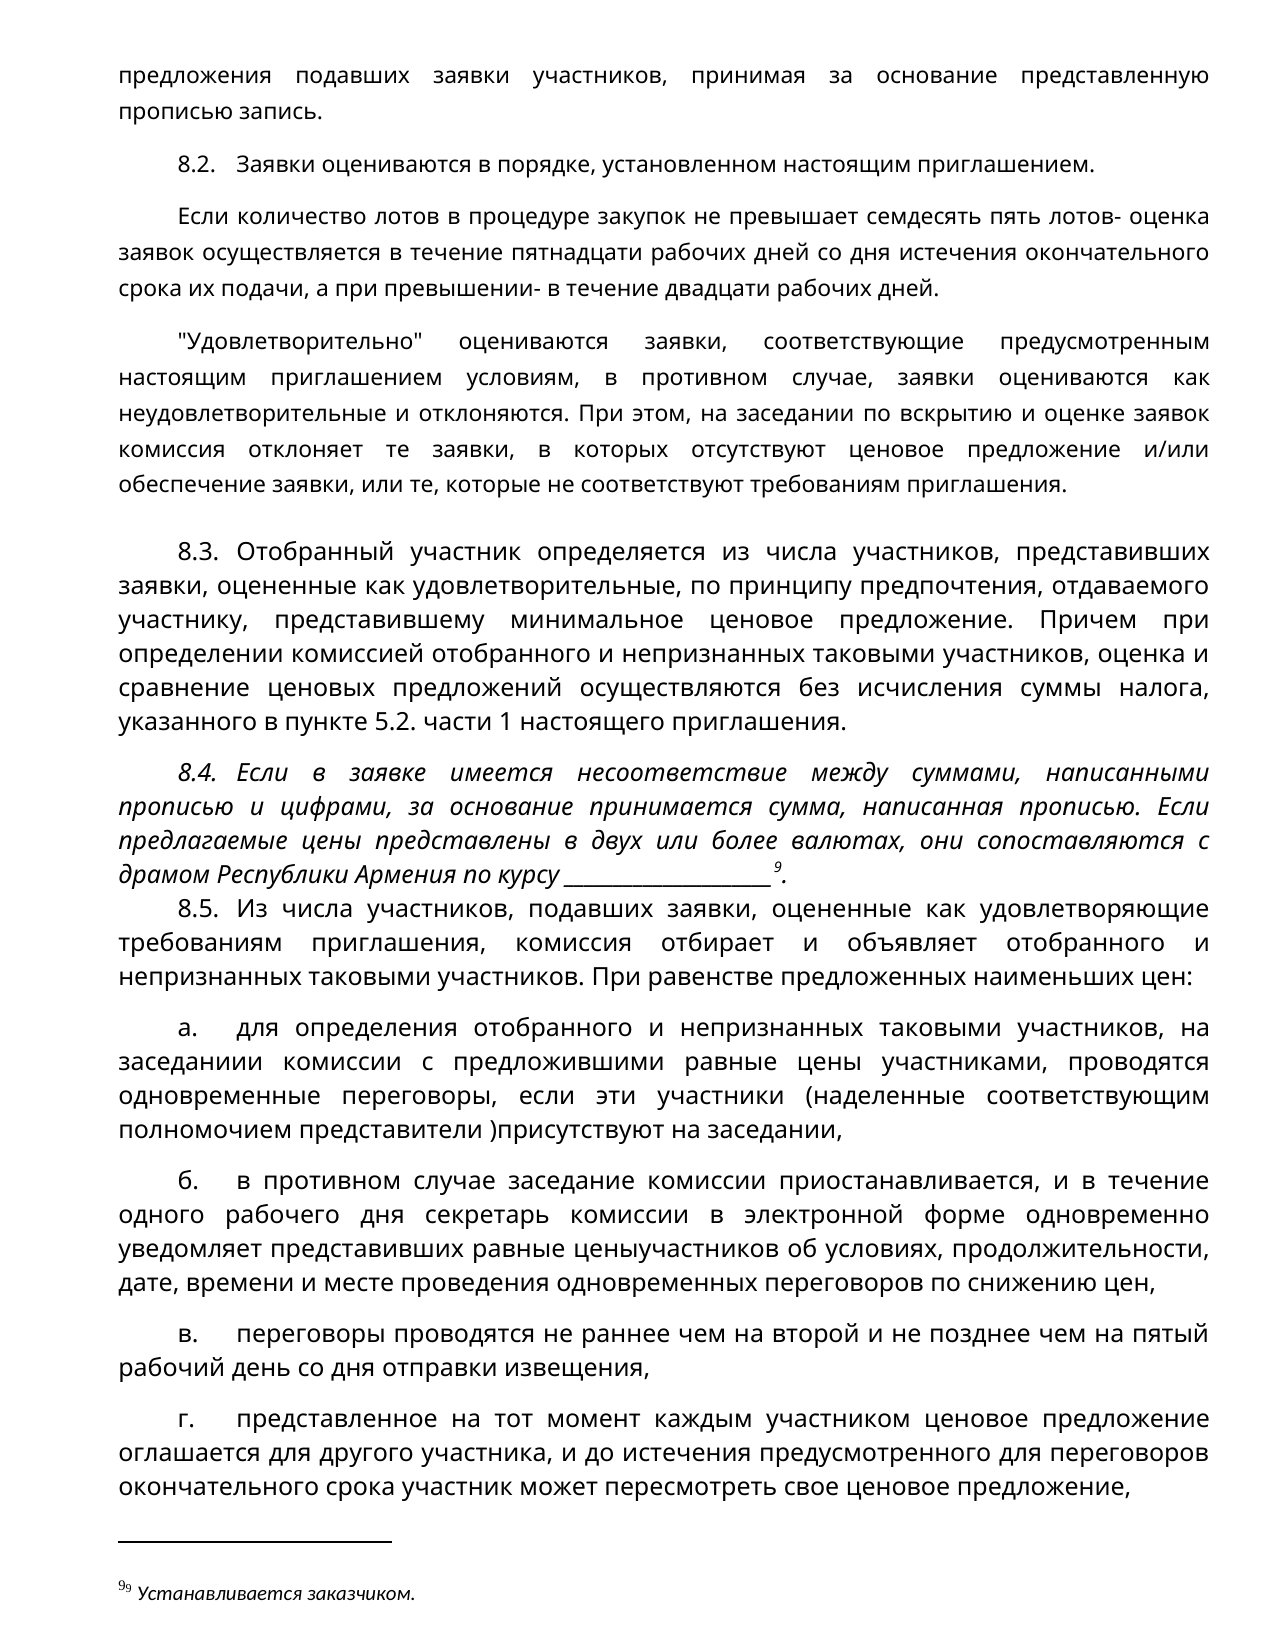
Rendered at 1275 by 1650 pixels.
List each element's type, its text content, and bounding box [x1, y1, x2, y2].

text 8.5. Из числа участников, подавших заявки, оцененные как удовлетворяющие требованиям приглашения, комиссия отбирает и объявляет отобранного и непризнанных таковыми участников. При равенстве предложенных наименьших цен: [118, 891, 1211, 993]
text "Удовлетворительно" оцениваются заявки, соответствующие предусмотренным настоящим приглашением условиям, в противном случае, заявки оцениваются как неудовлетворительные и отклоняются. При этом, на заседании по вскрытию и оценке заявок комиссия отклоняет те заявки, в которых отсутствуют ценовое предложение и/или обеспечение заявки, или те, которые не соответствуют требованиям приглашения. [118, 325, 1211, 500]
text 8.4. Если в заявке имеется несоответствие между суммами, написанными прописью и цифрами, за основание принимается сумма, написанная прописью. Если предлагаемые цены представлены в двух или более валютах, они сопоставляются с драмом Республики Армения по курсу _____________________9. [118, 754, 1211, 891]
text в. переговоры проводятся не раннее чем на второй и не позднее чем на пятый рабочий день со дня отправки извещения, [118, 1316, 1211, 1384]
text б. в противном случае заседание комиссии приостанавливается, и в течение одного рабочего дня секретарь комиссии в электронной форме одновременно уведомляет представивших равные ценыучастников об условиях, продолжительности, дате, времени и месте проведения одновременных переговоров по снижению цен, [118, 1163, 1211, 1299]
text 8.2. Заявки оцениваются в порядке, установленном настоящим приглашением. [118, 148, 1211, 179]
text Если количество лотов в процедуре закупок не превышает семдесять пять лотов- оценка заявок осуществляется в течение пятнадцати рабочих дней со дня истечения окончательного срока их подачи, а при превышении- в течение двадцати рабочих дней. [118, 200, 1211, 303]
text 8.3. Отобранный участник определяется из числа участников, представивших заявки, оцененные как удовлетворительные, по принципу предпочтения, отдаваемого участнику, представившему минимальное ценовое предложение. Причем при определении комиссией отобранного и непризнанных таковыми участников, оценка и сравнение ценовых предложений осуществляются без исчисления суммы налога, указанного в пункте 5.2. части 1 настоящего приглашения. [118, 533, 1211, 738]
text а. для определения отобранного и непризнанных таковыми участников, на заседаниии комиссии с предложившими равные цены участниками, проводятся одновременные переговоры, если эти участники (наделенные соответствующим полномочием представители )присутствуют на заседании, [118, 1010, 1211, 1146]
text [118, 59, 1211, 126]
text г. представленное на тот момент каждым участником ценовое предложение оглашается для другого участника, и до истечения предусмотренного для переговоров окончательного срока участник может пересмотреть свое ценовое предложение, [118, 1400, 1211, 1502]
